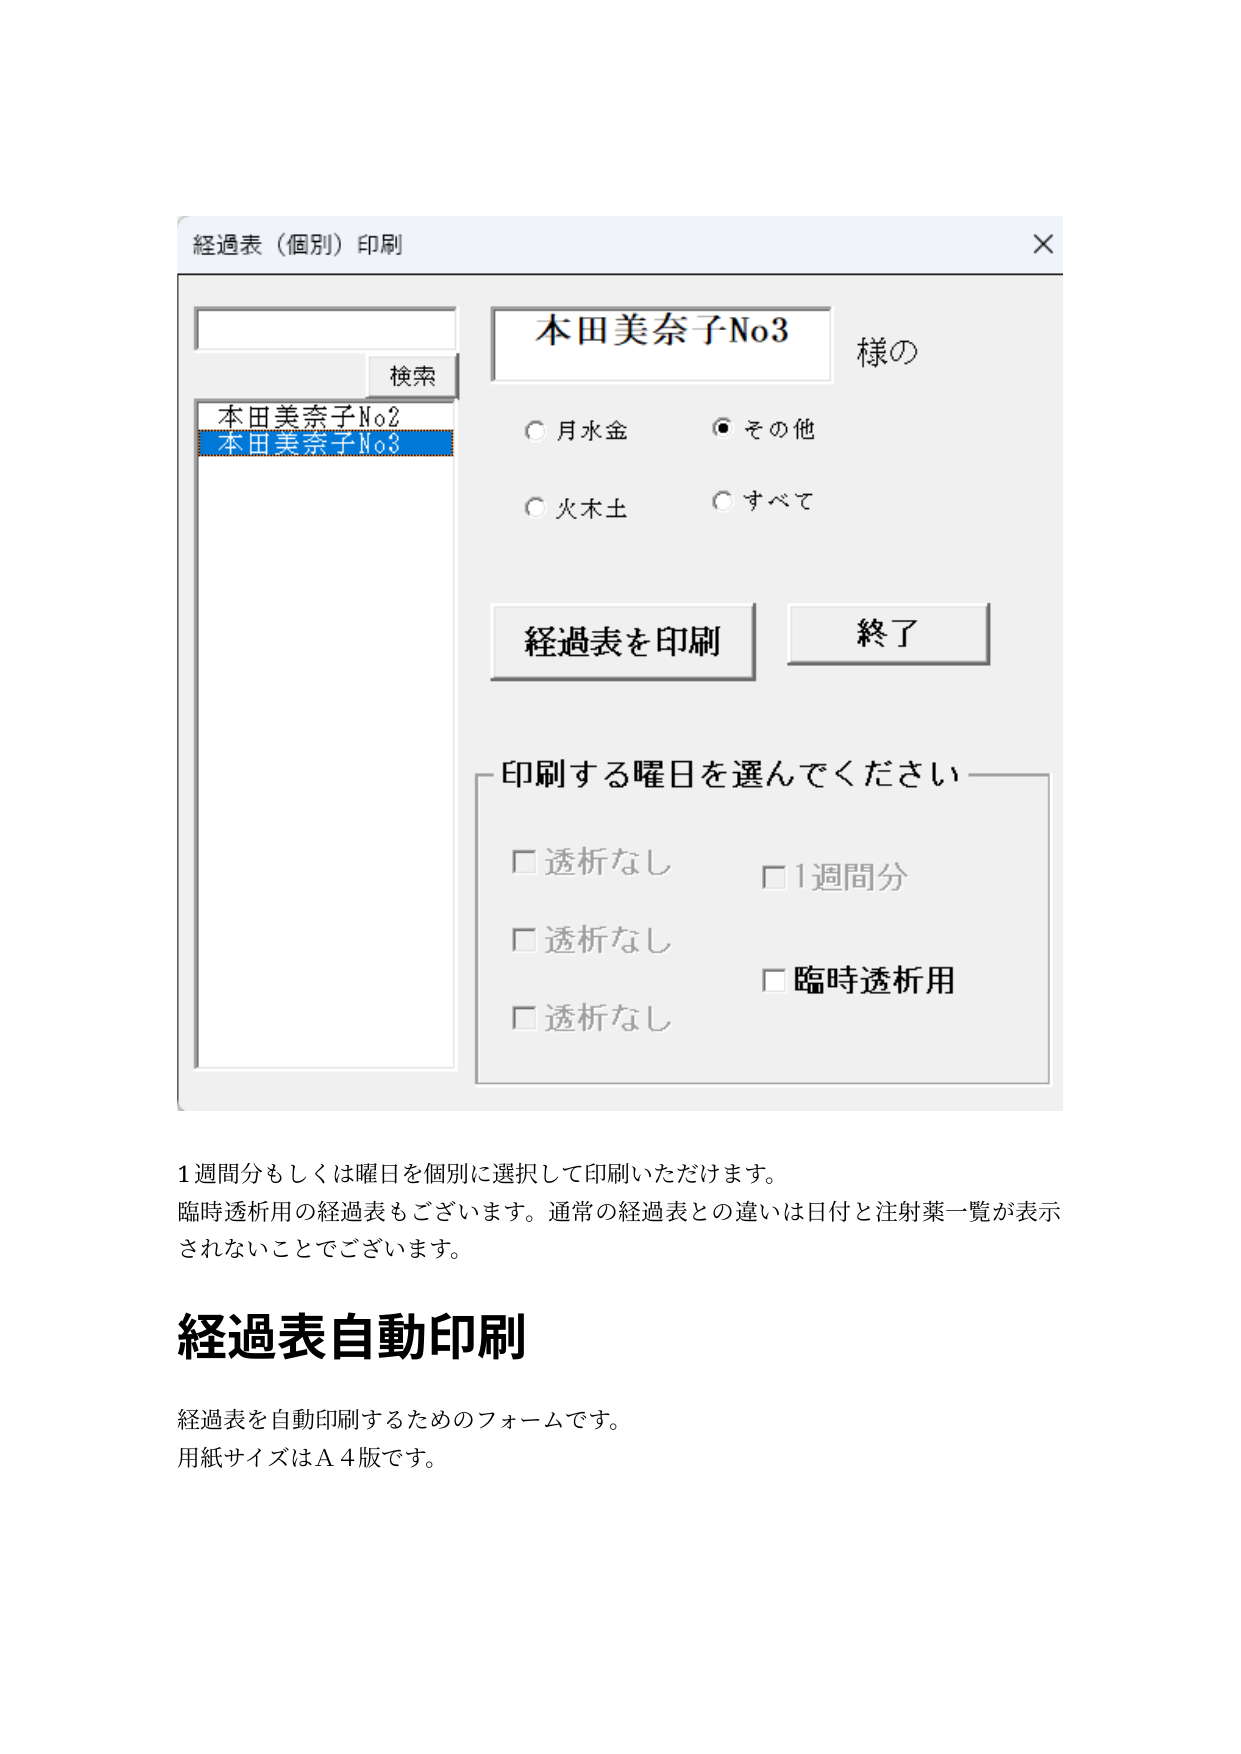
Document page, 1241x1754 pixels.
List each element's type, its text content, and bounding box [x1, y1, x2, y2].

text 臨時透析用の経過表もございます。通常の経過表との違いは日付と注射薬一覧が表示されないことでございます。 [177, 1192, 1063, 1267]
subtitle 経過表自動印刷 [177, 1296, 1063, 1371]
text 1週間分もしくは曜日を個別に選択して印刷いただけます。 [177, 1154, 1063, 1192]
text 経過表を自動印刷するためのフォームです。 [177, 1400, 1063, 1438]
text 用紙サイズはＡ４版です。 [177, 1438, 1063, 1475]
picture [177, 216, 1063, 1111]
